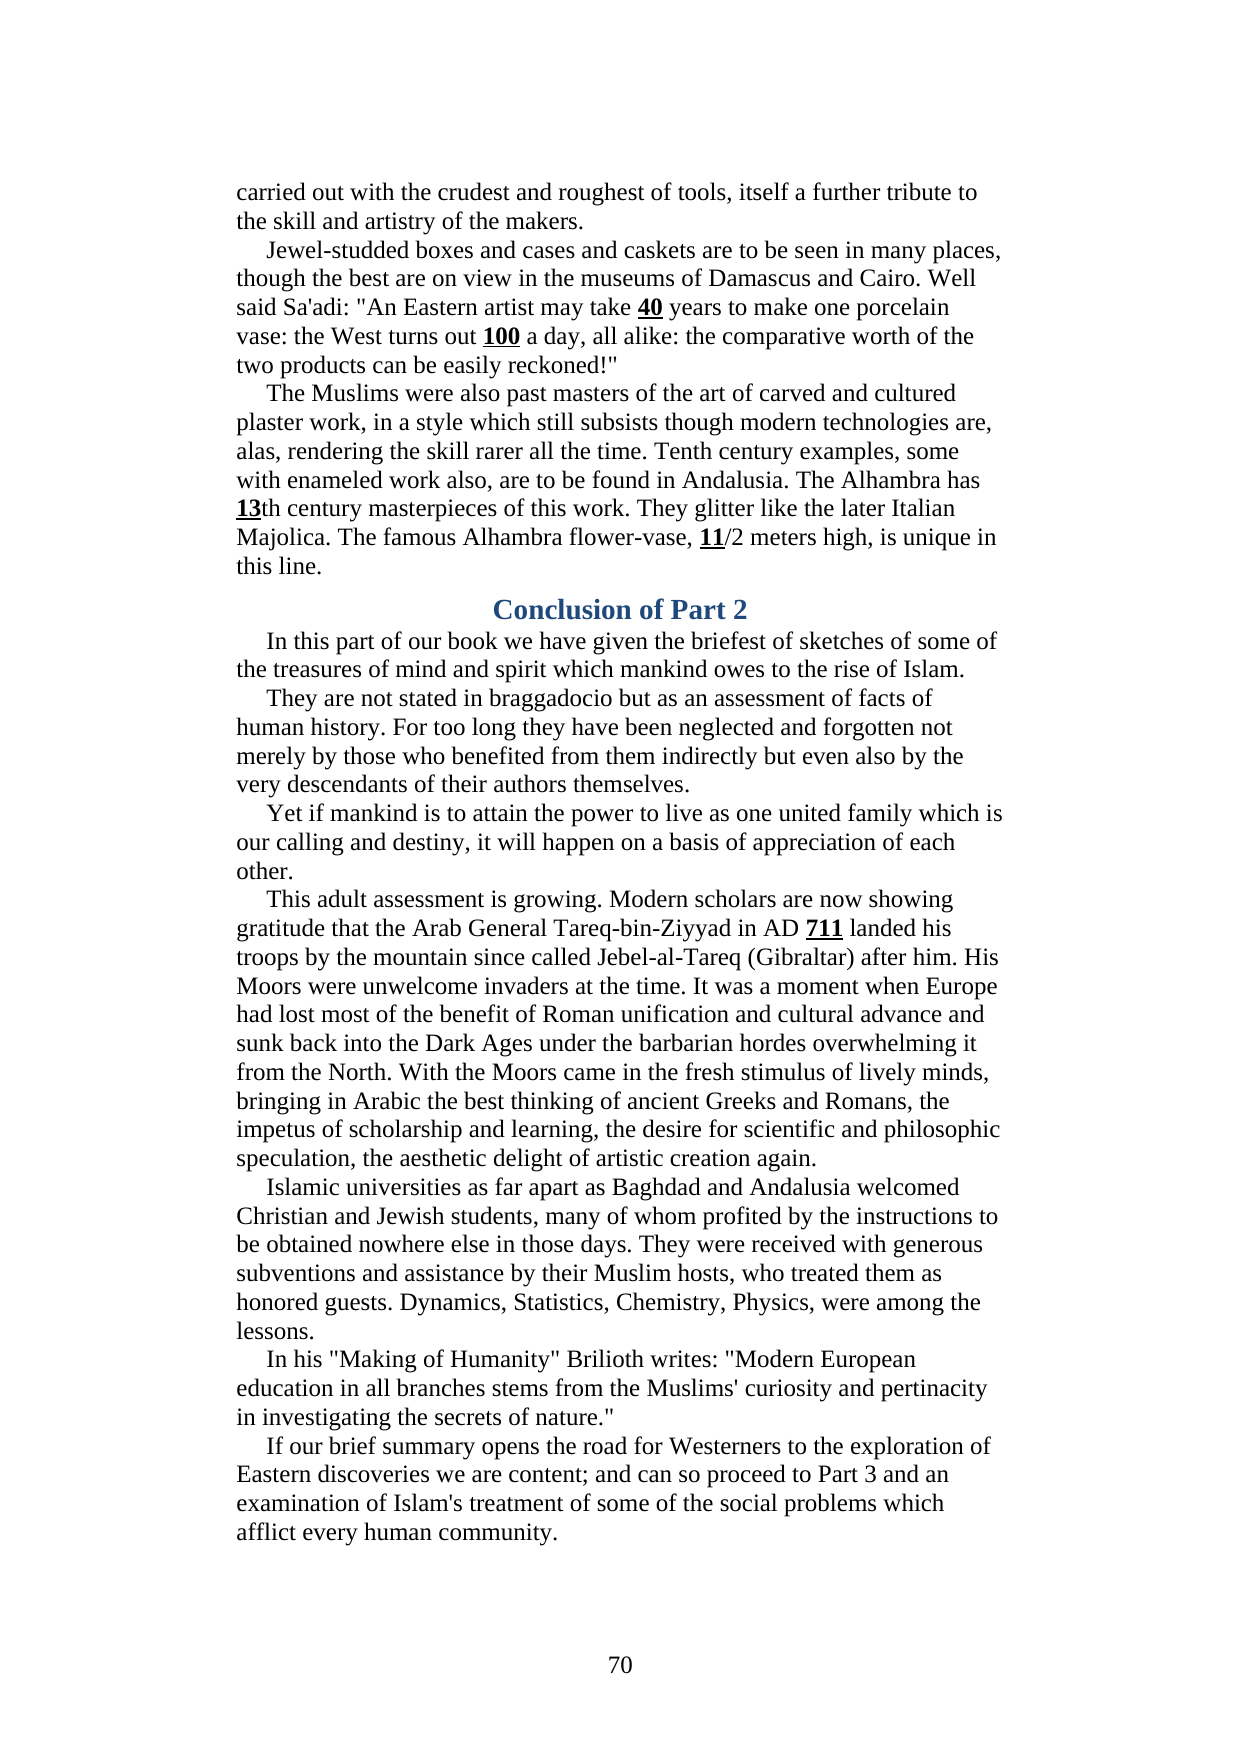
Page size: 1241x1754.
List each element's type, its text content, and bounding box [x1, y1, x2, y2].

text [236, 177, 1004, 235]
text In this part of our book we have given the briefest of sketches of some of the treasures of mind and spirit which mankind owes to the rise of Islam. [236, 626, 1004, 683]
subtitle Conclusion of Part 2 [236, 592, 1004, 626]
text Yet if mankind is to attain the power to live as one united family which is our calling and destiny, it will happen on a basis of appreciation of each other. [236, 798, 1004, 884]
text Islamic universities as far apart as Baghdad and Andalusia welcomed Christian and Jewish students, many of whom profited by the instructions to be obtained nowhere else in those days. They were received with generous subventions and assistance by their Muslim hosts, who treated them as honored guests. Dynamics, Statistics, Chemistry, Physics, were among the lessons. [236, 1172, 1004, 1344]
text The Muslims were also past masters of the art of carved and cultured plaster work, in a style which still subsists though modern technologies are, alas, rendering the skill rarer all the time. Tenth century examples, some with enameled work also, are to be found in Andalusia. The Alhambra has 13th century masterpieces of this work. They glitter like the later Italian Majolica. The famous Alhambra flower-vase, 11/2 meters high, is unique in this line. [236, 378, 1004, 580]
text They are not stated in braggadocio but as an assessment of facts of human history. For too long they have been neglected and forgotten not merely by those who benefited from them indirectly but even also by the very descendants of their authors themselves. [236, 683, 1004, 798]
text Jewel-studded boxes and cases and caskets are to be seen in many places, though the best are on view in the museums of Damascus and Cairo. Well said Sa'adi: "An Eastern artist may take 40 years to make one porcelain vase: the West turns out 100 a day, all alike: the comparative worth of the two products can be easily reckoned!" [236, 235, 1004, 378]
text If our brief summary opens the road for Westerners to the exploration of Eastern discoveries we are content; and can so proceed to Part 3 and an examination of Islam's treatment of some of the social problems which afflict every human community. [236, 1431, 1004, 1546]
text This adult assessment is growing. Modern scholars are now showing gratitude that the Arab General Tareq-bin-Ziyyad in AD 711 landed his troops by the mountain since called Jebel-al-Tareq (Gibraltar) after him. His Moors were unwelcome invaders at the time. It was a moment when Europe had lost most of the benefit of Roman unification and cultural advance and sunk back into the Dark Ages under the barbarian hordes overwhelming it from the North. With the Moors came in the fresh stimulus of lively minds, bringing in Arabic the best thinking of ancient Greeks and Romans, the impetus of scholarship and learning, the desire for scientific and philosophic speculation, the aesthetic delight of artistic creation again. [236, 884, 1004, 1172]
text In his "Making of Humanity" Brilioth writes: "Modern European education in all branches stems from the Muslims' curiosity and pertinacity in investigating the secrets of nature." [236, 1344, 1004, 1431]
